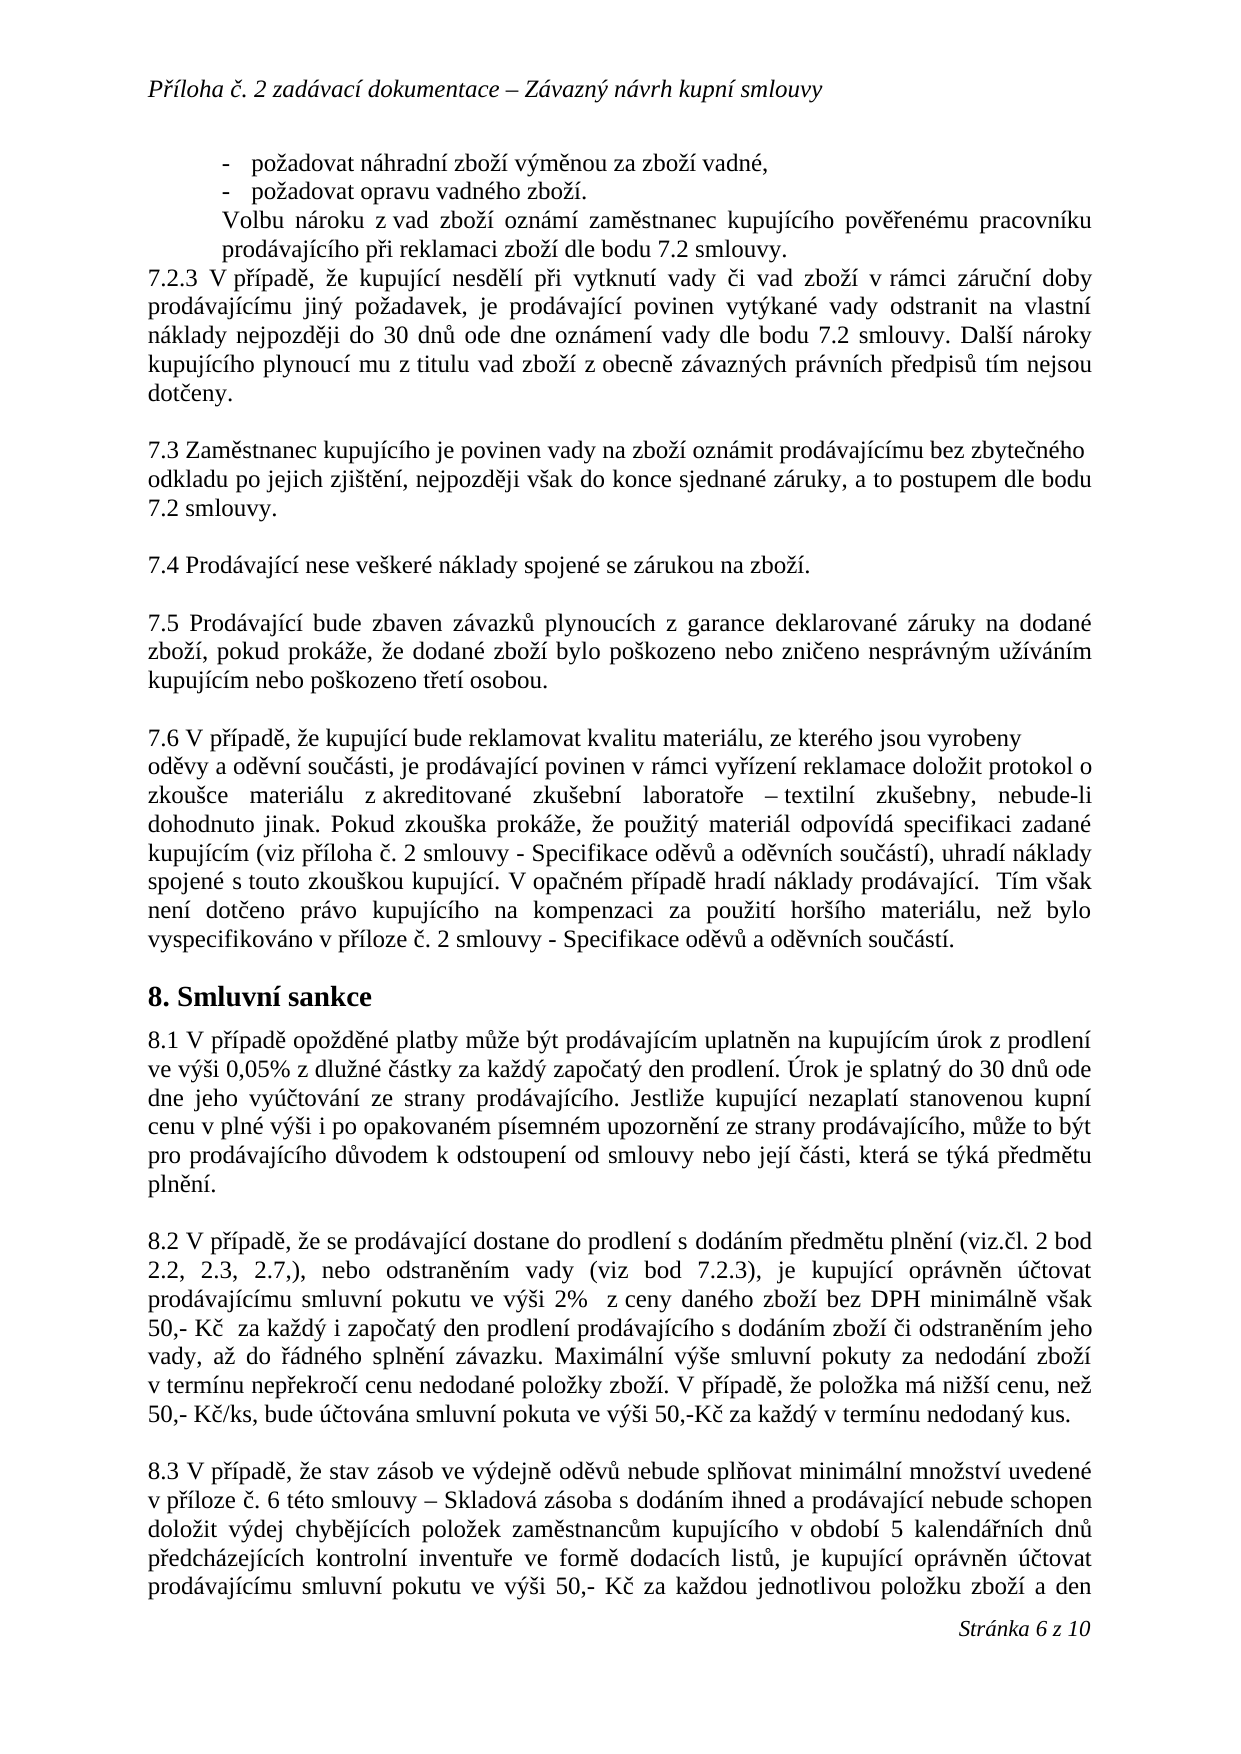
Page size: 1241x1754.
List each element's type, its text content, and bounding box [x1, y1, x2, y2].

text 8. Smluvní sankce [148, 979, 1092, 1013]
list požadovat náhradní zboží výměnou za zboží vadné, [222, 148, 1092, 176]
text 7.3 Zaměstnanec kupujícího je povinen vady na zboží oznámit prodávajícímu bez zbytečného [148, 435, 1092, 464]
text 7.2.3 V případě, že kupující nesdělí při vytknutí vady či vad zboží v rámci záruční doby prodávajícímu jiný požadavek, je prodávající povinen vytýkané vady odstranit na vlastní náklady nejpozději do 30 dnů ode dne oznámení vady dle bodu 7.2 smlouvy. Další nároky kupujícího plynoucí mu z titulu vad zboží z obecně závazných právních předpisů tím nejsou dotčeny. [148, 263, 1092, 406]
text 7.6 V případě, že kupující bude reklamovat kvalitu materiálu, ze kterého jsou vyrobeny [148, 723, 1092, 751]
text 7.4 Prodávající nese veškeré náklady spojené se zárukou na zboží. [148, 550, 1092, 579]
text 8.1 V případě opožděné platby může být prodávajícím uplatněn na kupujícím úrok z prodlení ve výši 0,05% z dlužné částky za každý započatý den prodlení. Úrok je splatný do 30 dnů ode dne jeho vyúčtování ze strany prodávajícího. Jestliže kupující nezaplatí stanovenou kupní cenu v plné výši i po opakovaném písemném upozornění ze strany prodávajícího, může to být pro prodávajícího důvodem k odstoupení od smlouvy nebo její části, která se týká předmětu plnění. [148, 1025, 1092, 1198]
text 8.2 V případě, že se prodávající dostane do prodlení s dodáním předmětu plnění (viz.čl. 2 bod 2.2, 2.3, 2.7,), nebo odstraněním vady (viz bod 7.2.3), je kupující oprávněn účtovat prodávajícímu smluvní pokutu ve výši 2% z ceny daného zboží bez DPH minimálně však 50,- Kč za každý i započatý den prodlení prodávajícího s dodáním zboží či odstraněním jeho vady, až do řádného splnění závazku. Maximální výše smluvní pokuty za nedodání zboží v termínu nepřekročí cenu nedodané položky zboží. V případě, že položka má nižší cenu, než 50,- Kč/ks, bude účtována smluvní pokuta ve výši 50,-Kč za každý v termínu nedodaný kus. [148, 1226, 1092, 1428]
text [148, 1456, 1092, 1600]
text oděvy a oděvní součásti, je prodávající povinen v rámci vyřízení reklamace doložit protokol o zkoušce materiálu z akreditované zkušební laboratoře – textilní zkušebny, nebude-li dohodnuto jinak. Pokud zkouška prokáže, že použitý materiál odpovídá specifikaci zadané kupujícím (viz příloha č. 2 smlouvy - Specifikace oděvů a oděvních součástí), uhradí náklady spojené s touto zkouškou kupující. V opačném případě hradí náklady prodávající. Tím však není dotčeno právo kupujícího na kompenzaci za použití horšího materiálu, než bylo vyspecifikováno v příloze č. 2 smlouvy - Specifikace oděvů a oděvních součástí. [148, 751, 1092, 953]
list požadovat opravu vadného zboží. [222, 176, 1092, 205]
text 7.5 Prodávající bude zbaven závazků plynoucích z garance deklarované záruky na dodané zboží, pokud prokáže, že dodané zboží bylo poškozeno nebo zničeno nesprávným užíváním kupujícím nebo poškozeno třetí osobou. [148, 608, 1092, 694]
text odkladu po jejich zjištění, nejpozději však do konce sjednané záruky, a to postupem dle bodu 7.2 smlouvy. [148, 464, 1092, 521]
text Volbu nároku z vad zboží oznámí zaměstnanec kupujícího pověřenému pracovníku prodávajícího při reklamaci zboží dle bodu 7.2 smlouvy. [222, 205, 1092, 263]
